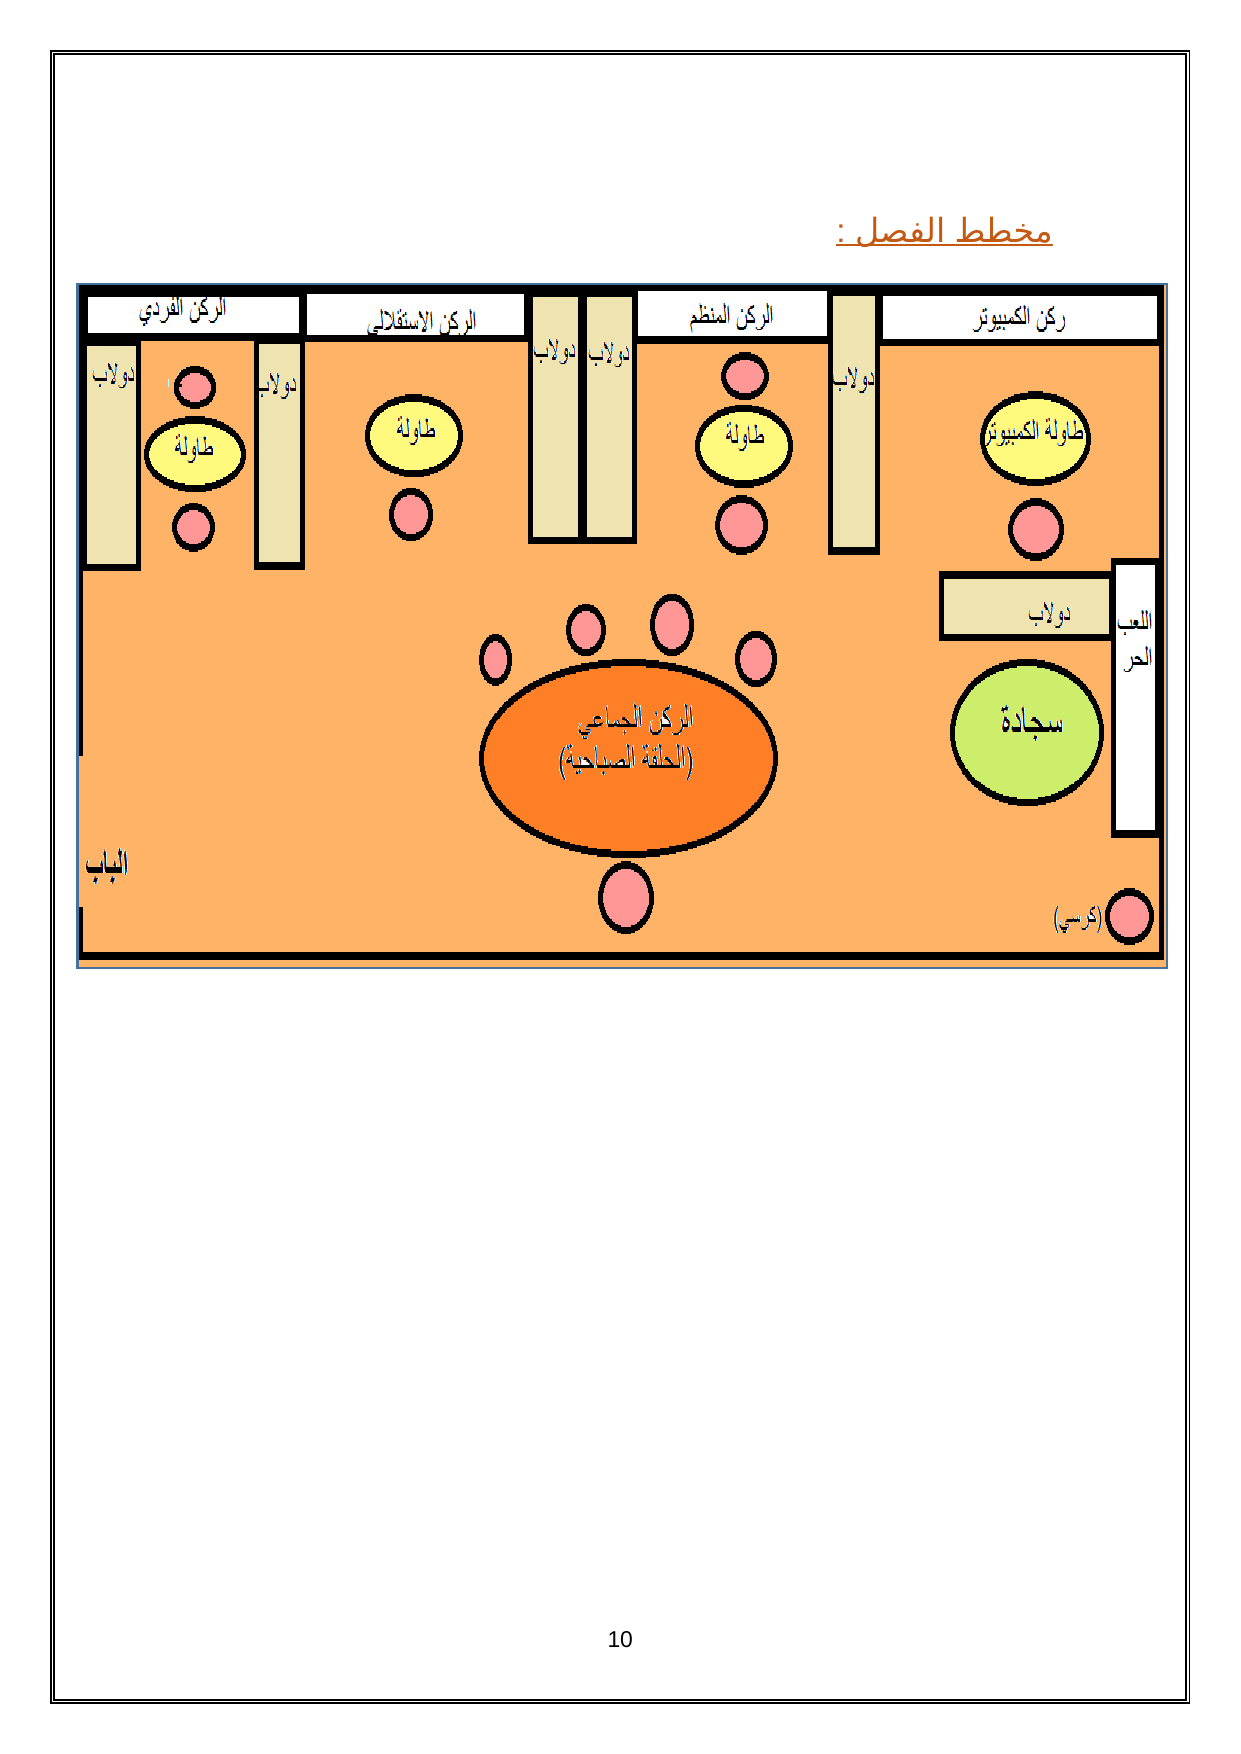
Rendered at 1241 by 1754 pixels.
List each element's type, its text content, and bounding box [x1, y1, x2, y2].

picture [79, 285, 1166, 967]
text مخطط الفصل : [187, 211, 1053, 249]
